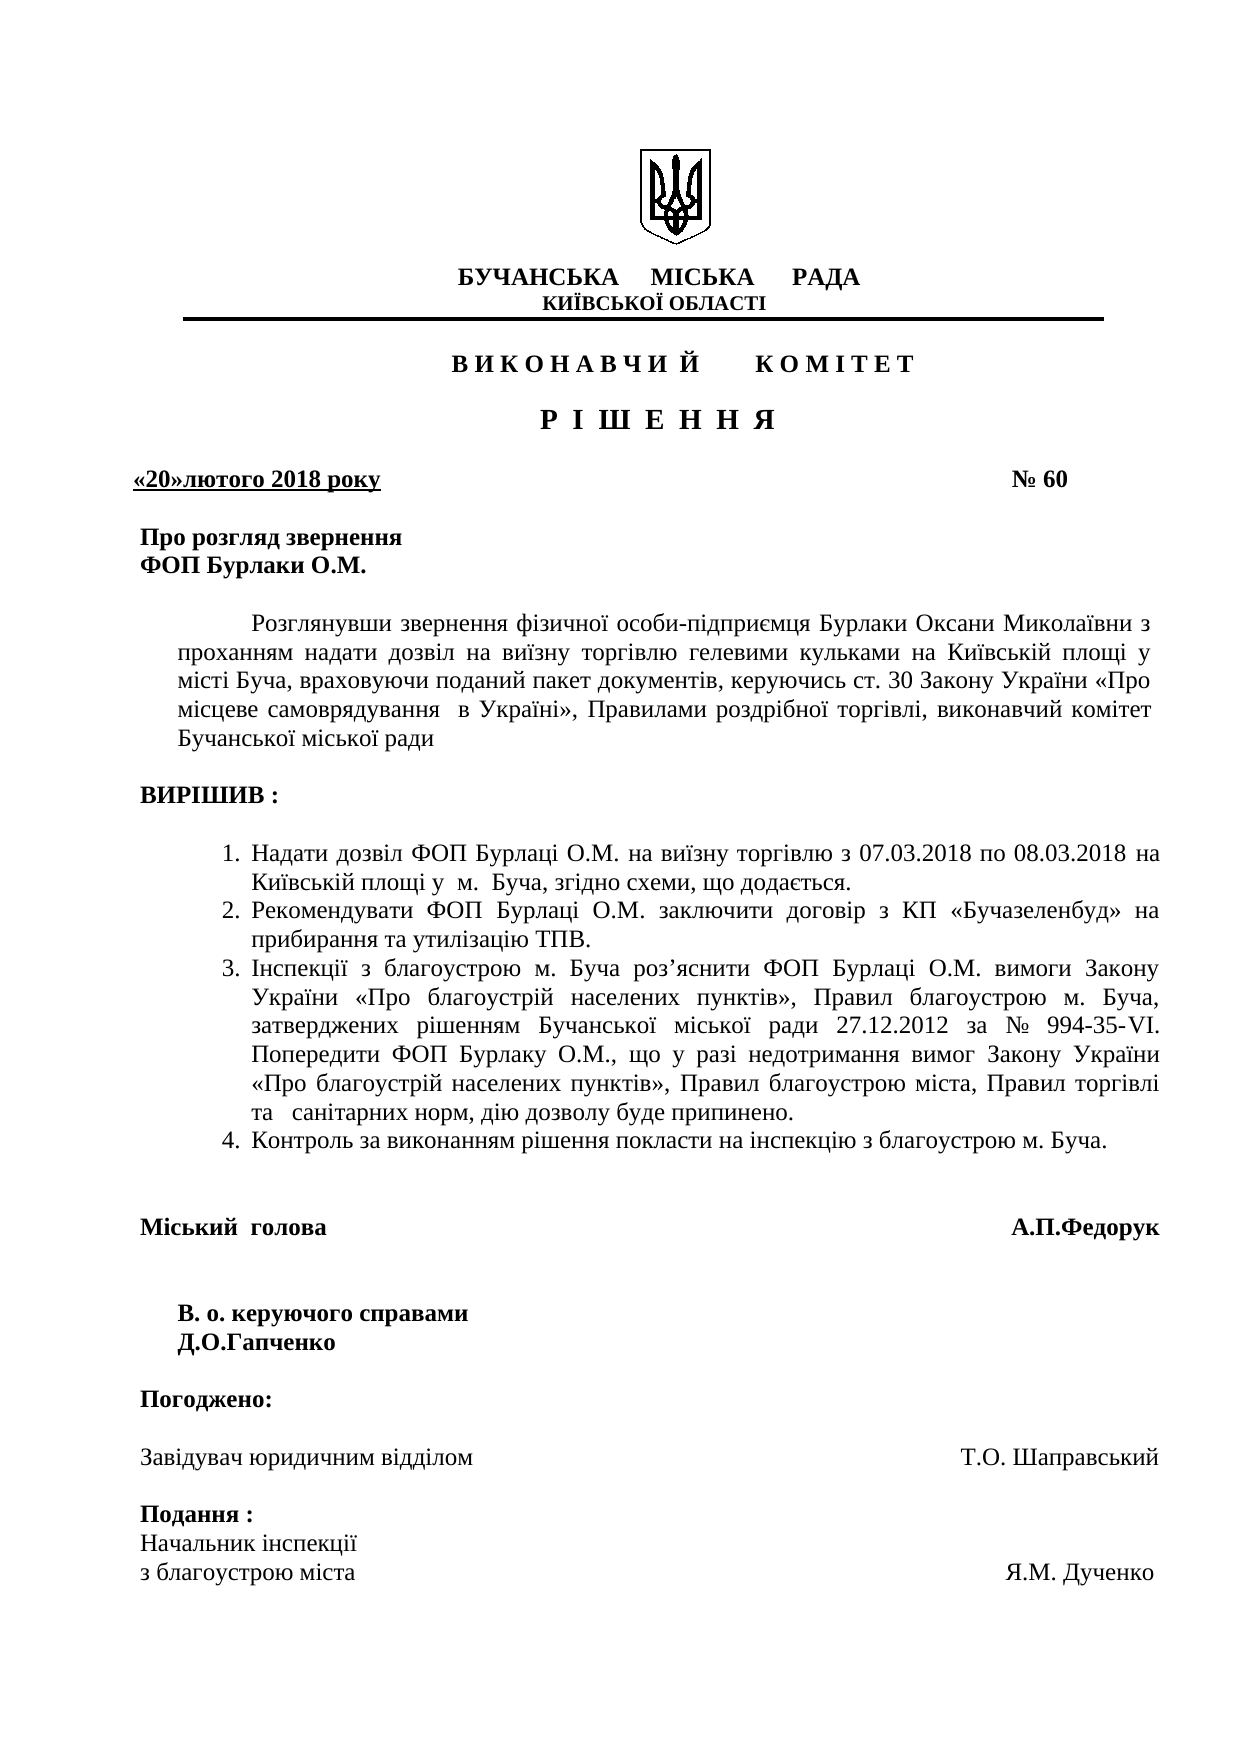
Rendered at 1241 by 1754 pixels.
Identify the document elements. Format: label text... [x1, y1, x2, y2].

text Розглянувши звернення фізичної особи-підприємця Бурлаки Оксани Миколаївни з проханням надати дозвіл на виїзну торгівлю гелевими кульками на Київській площі у місті Буча, враховуючи поданий пакет документів, керуючись ст. 30 Закону України «Про місцеве самоврядування в Україні», Правилами роздрібної торгівлі, виконавчий комітет Бучанської міської ради [177, 608, 1152, 752]
text Подання : [140, 1499, 1160, 1528]
text «20»лютого 2018 року № 60 [133, 464, 1167, 493]
text ФОП Бурлаки О.М. [140, 551, 1160, 579]
subtitle КИЇВСЬКОЇ ОБЛАСТІ [183, 291, 1104, 317]
subtitle В И К О Н А В Ч И Й К О М І Т Е Т [183, 349, 1104, 378]
text Погоджено: [140, 1384, 1160, 1413]
text Про розгляд звернення [140, 522, 1160, 551]
list Контроль за виконанням рішення покласти на інспекцію з благоустрою м. Буча. [222, 1126, 1160, 1154]
list Рекомендувати ФОП Бурлаці О.М. заключити договір з КП «Бучазеленбуд» на прибирання та утилізацію ТПВ. [222, 896, 1160, 953]
text Завідувач юридичним відділом Т.О. Шаправський [140, 1442, 1160, 1471]
text Міський голова А.П.Федорук [140, 1212, 1160, 1241]
text ВИРІШИВ : [140, 781, 1160, 809]
list Надати дозвіл ФОП Бурлаці О.М. на виїзну торгівлю з 07.03.2018 по 08.03.2018 на Київській площі у м. Буча, згідно схеми, що додається. [222, 838, 1160, 896]
text Начальник інспекції [140, 1528, 1160, 1557]
text БУЧАНСЬКА МІСЬКА РАДА [183, 262, 1104, 291]
text з благоустрою міста Я.М. Дученко [140, 1557, 1160, 1586]
subtitle Р І Ш Е Н Н Я [183, 402, 1104, 436]
list Інспекції з благоустрою м. Буча роз’яснити ФОП Бурлаці О.М. вимоги Закону України «Про благоустрій населених пунктів», Правил благоустрою м. Буча, затверджених рішенням Бучанської міської ради 27.12.2012 за № 994-35-VI. Попередити ФОП Бурлаку О.М., що у разі недотримання вимог Закону України «Про благоустрій населених пунктів», Правил благоустрою міста, Правил торгівлі та санітарних норм, дію дозволу буде припинено. [222, 953, 1160, 1126]
